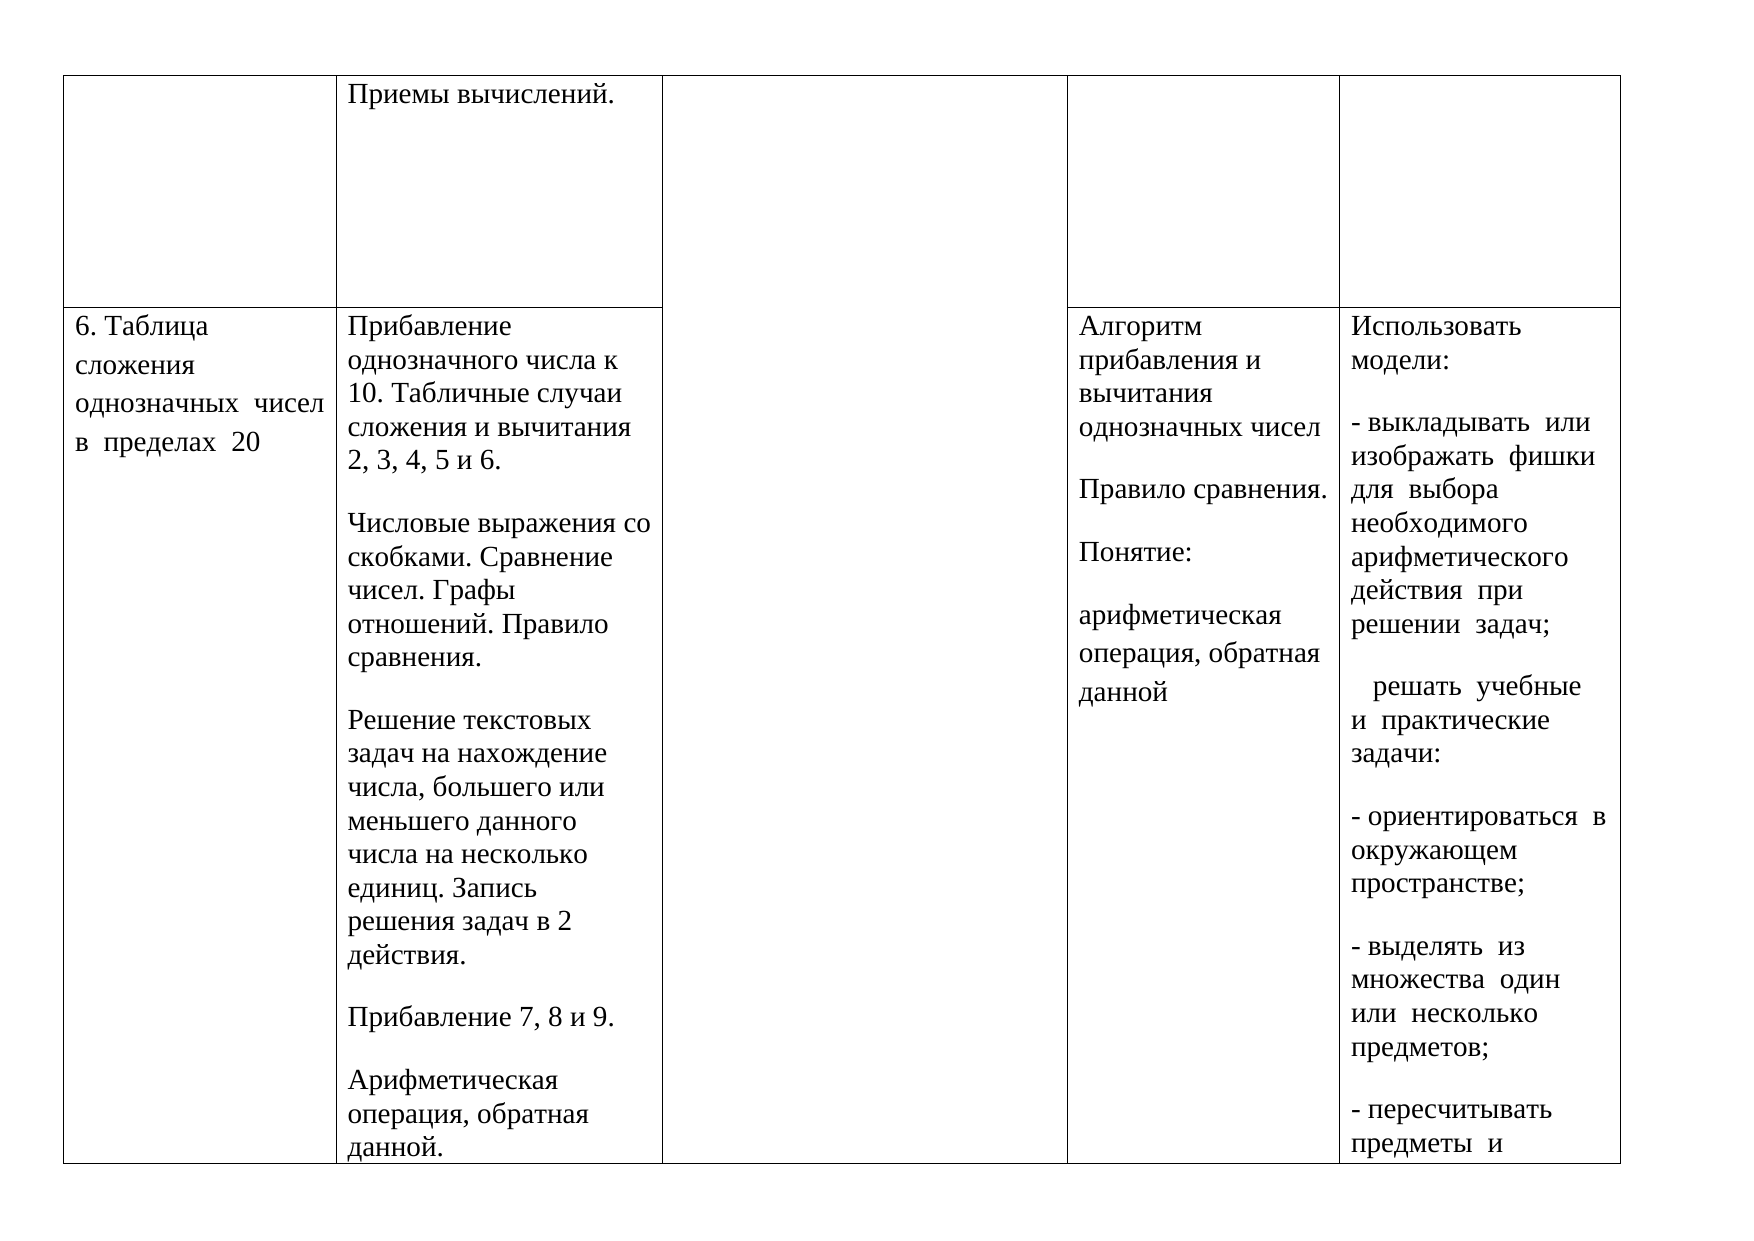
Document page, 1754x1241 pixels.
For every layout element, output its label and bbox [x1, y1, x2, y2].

table_cell [64, 308, 336, 1163]
table_cell [64, 76, 336, 307]
table_cell [1340, 308, 1620, 1163]
table_cell [337, 308, 662, 1163]
table_cell [1068, 76, 1339, 307]
table_cell [1068, 308, 1339, 1163]
table_cell [337, 76, 662, 307]
table_cell [1340, 76, 1620, 307]
